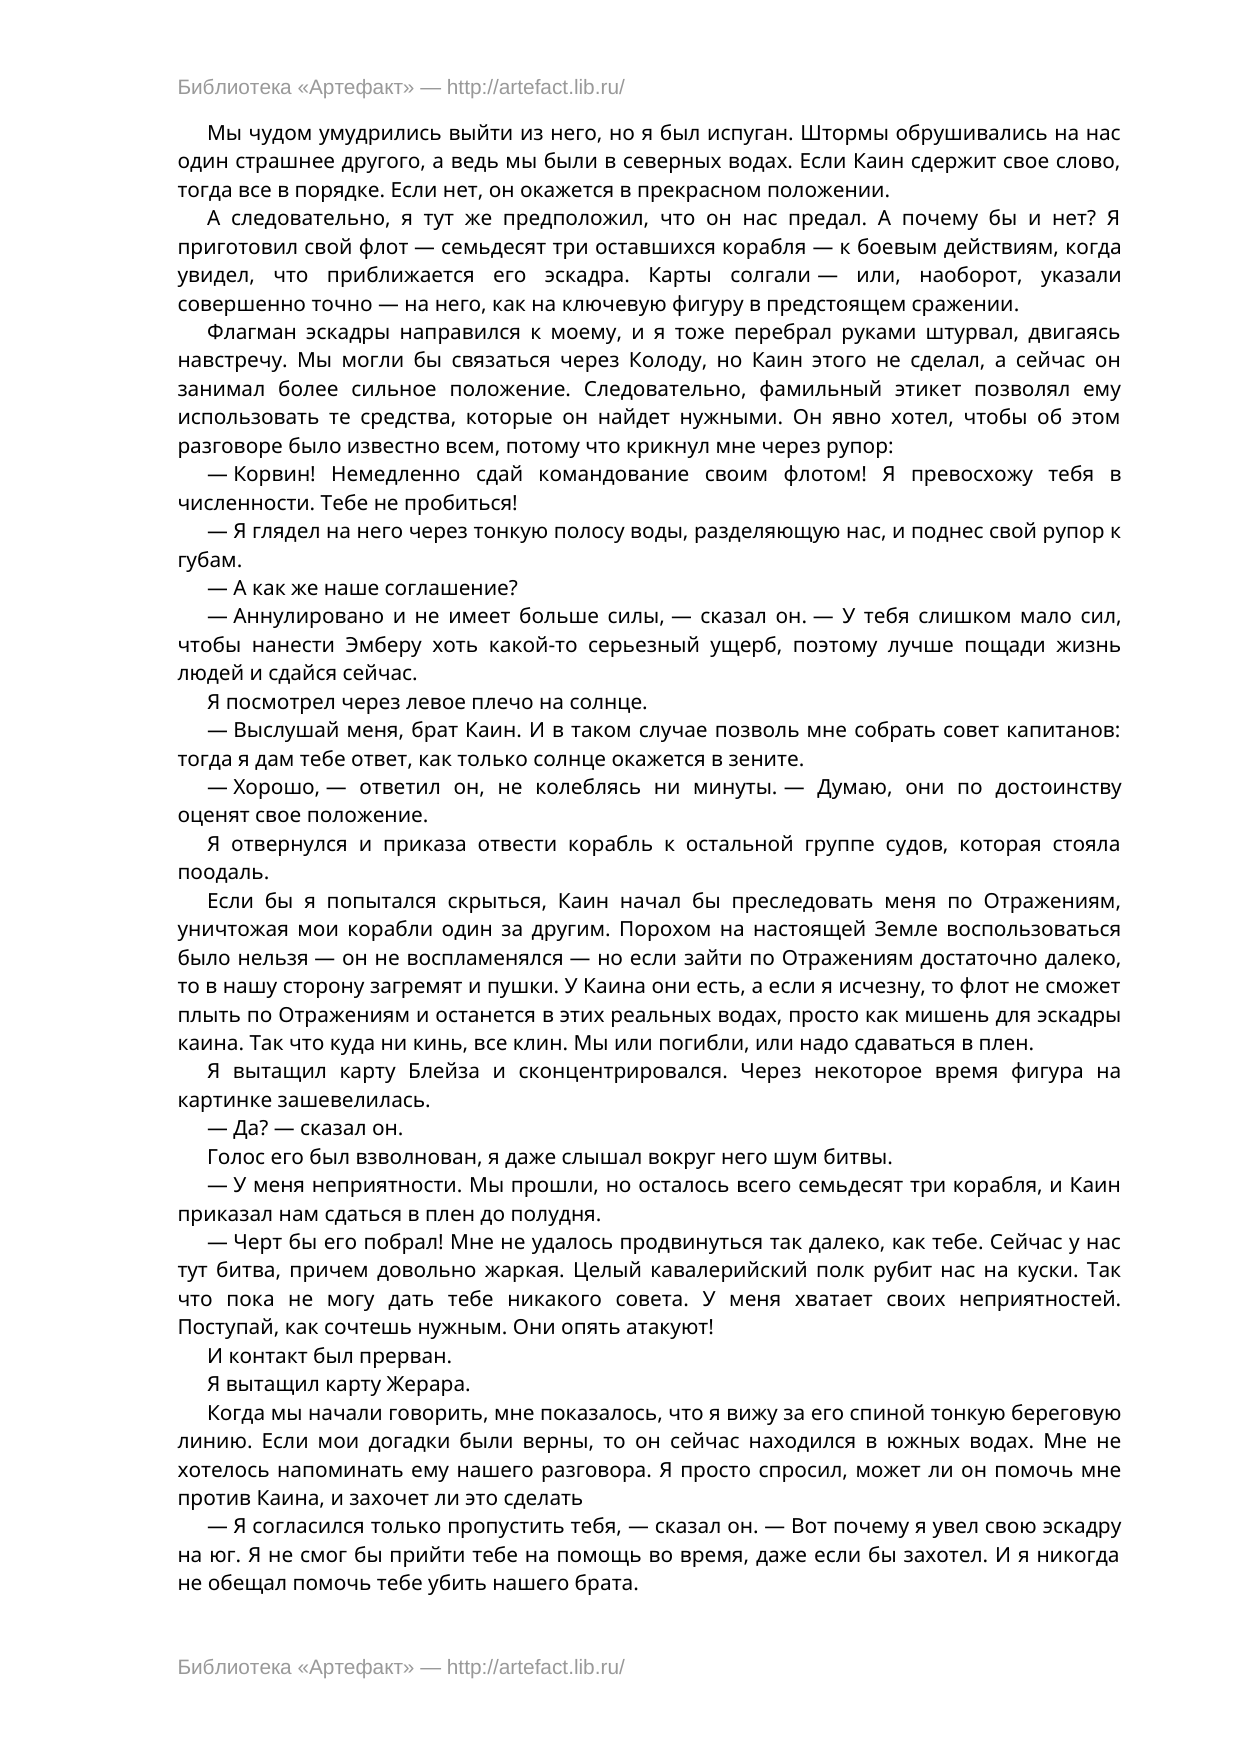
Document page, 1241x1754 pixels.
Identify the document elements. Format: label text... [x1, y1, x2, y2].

text Флагман эскадры направился к моему, и я тоже перебрал руками штурвал, двигаясь навстречу. Мы могли бы связаться через Колоду, но Каин этого не сделал, а сейчас он занимал более сильное положение. Следовательно, фамильный этикет позволял ему использовать те средства, которые он найдет нужными. Он явно хотел, чтобы об этом разговоре было известно всем, потому что крикнул мне через рупор: [177, 317, 1122, 459]
text Если бы я попытался скрыться, Каин начал бы преследовать меня по Отражениям, уничтожая мои корабли один за другим. Порохом на настоящей Земле воспользоваться было нельзя — он не воспламенялся — но если зайти по Отражениям достаточно далеко, то в нашу сторону загремят и пушки. У Каина они есть, а если я исчезну, то флот не сможет плыть по Отражениям и останется в этих реальных водах, просто как мишень для эскадры каина. Так что куда ни кинь, все клин. Мы или погибли, или надо сдаваться в плен. [177, 886, 1122, 1057]
text А следовательно, я тут же предположил, что он нас предал. А почему бы и нет? Я приготовил свой флот — семьдесят три оставшихся корабля — к боевым действиям, когда увидел, что приближается его эскадра. Карты солгали — или, наоборот, указали совершенно точно — на него, как на ключевую фигуру в предстоящем сражении. [177, 203, 1122, 317]
text Когда мы начали говорить, мне показалось, что я вижу за его спиной тонкую береговую линию. Если мои догадки были верны, то он сейчас находился в южных водах. Мне не хотелось напоминать ему нашего разговора. Я просто спросил, может ли он помочь мне против Каина, и захочет ли это сделать [177, 1398, 1122, 1512]
text — Я глядел на него через тонкую полосу воды, разделяющую нас, и поднес свой рупор к губам. [177, 516, 1122, 573]
text — Хорошо, — ответил он, не колеблясь ни минуты. — Думаю, они по достоинству оценят свое положение. [177, 772, 1122, 829]
text — Да? — сказал он. [177, 1113, 1122, 1142]
text — Корвин! Немедленно сдай командование своим флотом! Я превосхожу тебя в численности. Тебе не пробиться! [177, 459, 1122, 516]
text И контакт был прерван. [177, 1341, 1122, 1369]
text Я посмотрел через левое плечо на солнце. [177, 687, 1122, 715]
text — У меня неприятности. Мы прошли, но осталось всего семьдесят три корабля, и Каин приказал нам сдаться в плен до полудня. [177, 1170, 1122, 1227]
text — Черт бы его побрал! Мне не удалось продвинуться так далеко, как тебе. Сейчас у нас тут битва, причем довольно жаркая. Целый кавалерийский полк рубит нас на куски. Так что пока не могу дать тебе никакого совета. У меня хватает своих неприятностей. Поступай, как сочтешь нужным. Они опять атакуют! [177, 1227, 1122, 1341]
text — Выслушай меня, брат Каин. И в таком случае позволь мне собрать совет капитанов: тогда я дам тебе ответ, как только солнце окажется в зените. [177, 715, 1122, 772]
text Я отвернулся и приказа отвести корабль к остальной группе судов, которая стояла поодаль. [177, 829, 1122, 886]
text Голос его был взволнован, я даже слышал вокруг него шум битвы. [177, 1142, 1122, 1170]
text Я вытащил карту Жерара. [177, 1369, 1122, 1398]
text — Я согласился только пропустить тебя, — сказал он. — Вот почему я увел свою эскадру на юг. Я не смог бы прийти тебе на помощь во время, даже если бы захотел. И я никогда не обещал помочь тебе убить нашего брата. [177, 1512, 1122, 1597]
text Я вытащил карту Блейза и сконцентрировался. Через некоторое время фигура на картинке зашевелилась. [177, 1057, 1122, 1113]
text — А как же наше соглашение? [177, 573, 1122, 602]
text — Аннулировано и не имеет больше силы, — сказал он. — У тебя слишком мало сил, чтобы нанести Эмберу хоть какой-то серьезный ущерб, поэтому лучше пощади жизнь людей и сдайся сейчас. [177, 602, 1122, 687]
text Мы чудом умудрились выйти из него, но я был испуган. Штормы обрушивались на нас один страшнее другого, а ведь мы были в северных водах. Если Каин сдержит свое слово, тогда все в порядке. Если нет, он окажется в прекрасном положении. [177, 118, 1122, 203]
